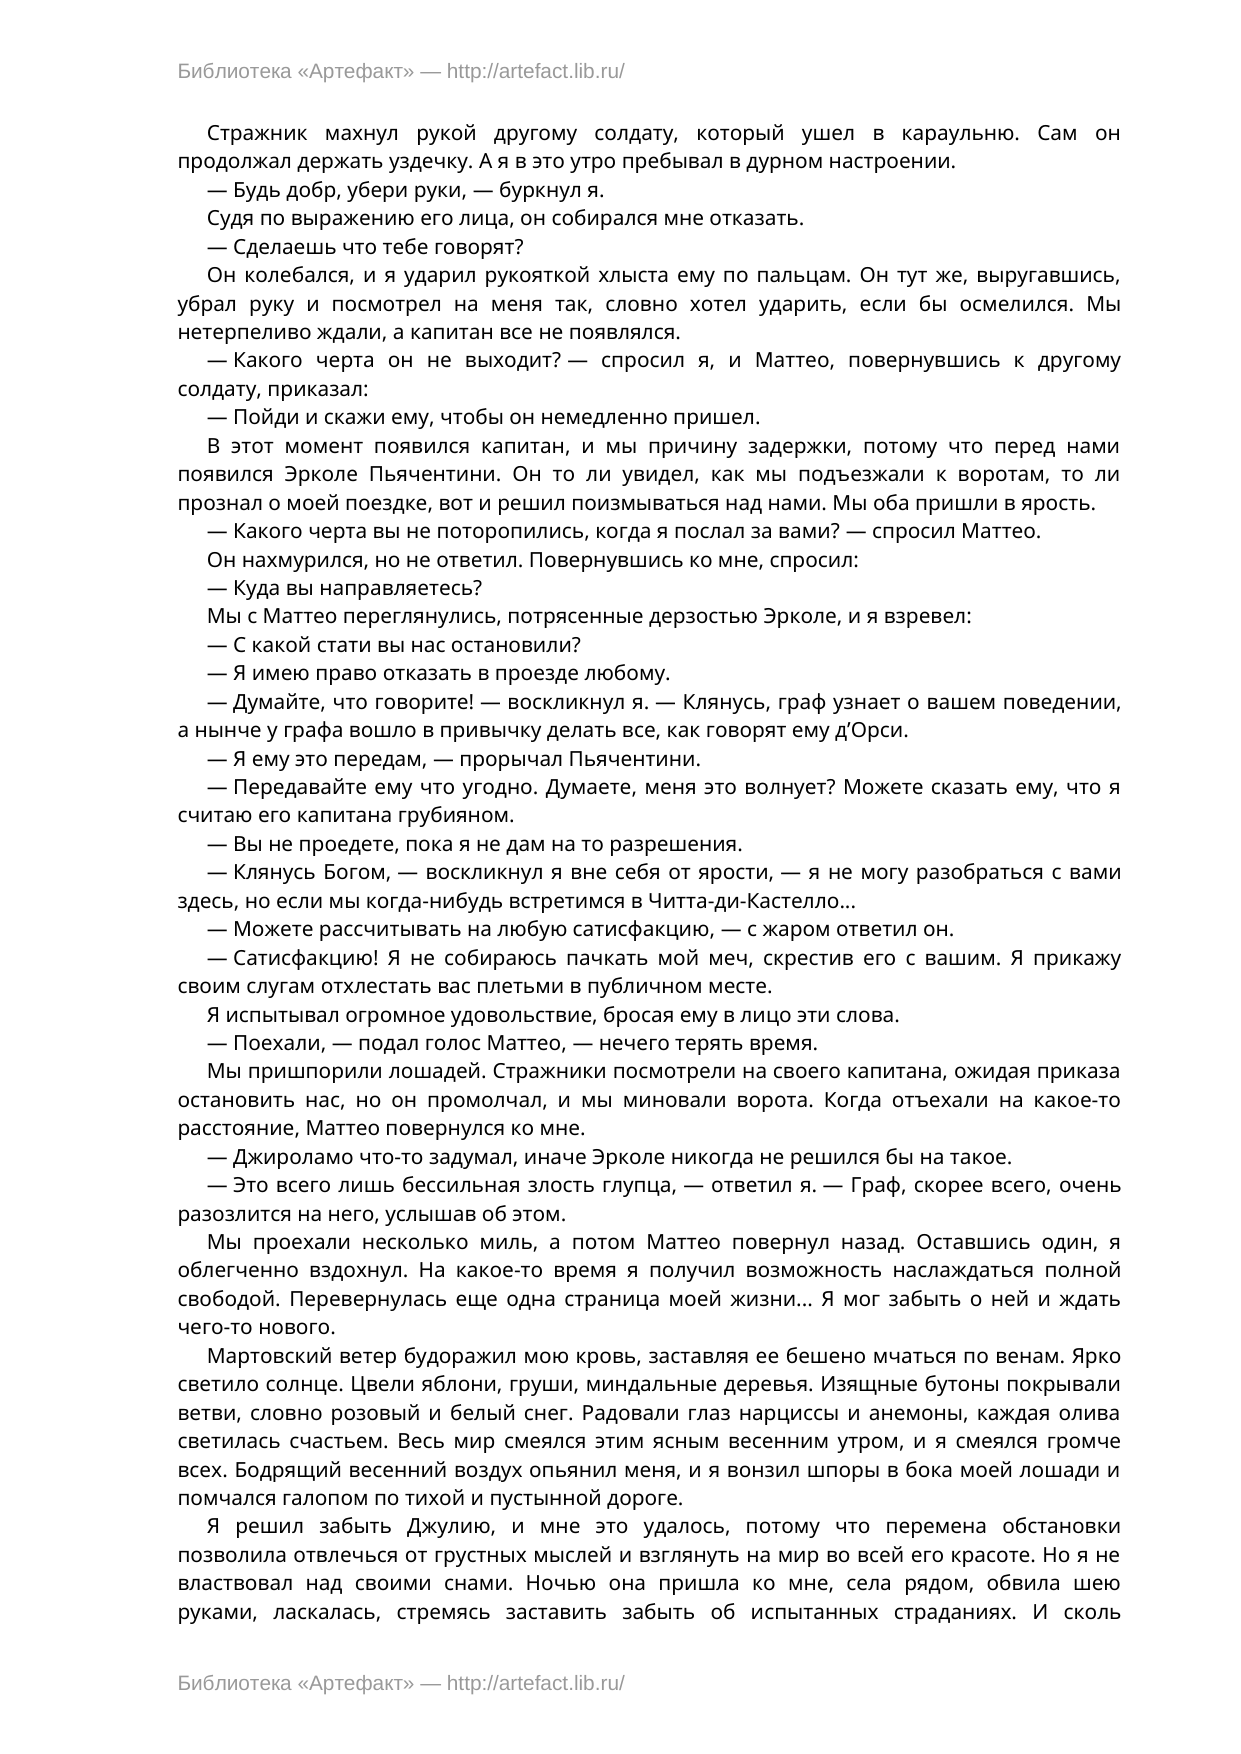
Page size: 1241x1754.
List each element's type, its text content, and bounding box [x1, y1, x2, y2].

text — Сатисфакцию! Я не собираюсь пачкать мой меч, скрестив его с вашим. Я прикажу своим слугам отхлестать вас плетьми в публичном месте. [177, 943, 1122, 1000]
text — Вы не проедете, пока я не дам на то разрешения. [177, 829, 1122, 857]
text Он нахмурился, но не ответил. Повернувшись ко мне, спросил: [177, 545, 1122, 573]
text — Пойди и скажи ему, чтобы он немедленно пришел. [177, 402, 1122, 431]
text — Клянусь Богом, — воскликнул я вне себя от ярости, — я не могу разобраться с вами здесь, но если мы когда-нибудь встретимся в Читта-ди-Кастелло... [177, 857, 1122, 914]
text Стражник махнул рукой другому солдату, который ушел в караульню. Сам он продолжал держать уздечку. А я в это утро пребывал в дурном настроении. [177, 118, 1122, 175]
text Мартовский ветер будоражил мою кровь, заставляя ее бешено мчаться по венам. Ярко светило солнце. Цвели яблони, груши, миндальные деревья. Изящные бутоны покрывали ветви, словно розовый и белый снег. Радовали глаз нарциссы и анемоны, каждая олива светилась счастьем. Весь мир смеялся этим ясным весенним утром, и я смеялся громче всех. Бодрящий весенний воздух опьянил меня, и я вонзил шпоры в бока моей лошади и помчался галопом по тихой и пустынной дороге. [177, 1341, 1122, 1512]
text — Можете рассчитывать на любую сатисфакцию, — с жаром ответил он. [177, 914, 1122, 943]
text — Это всего лишь бессильная злость глупца, — ответил я. — Граф, скорее всего, очень разозлится на него, услышав об этом. [177, 1170, 1122, 1227]
text — Передавайте ему что угодно. Думаете, меня это волнует? Можете сказать ему, что я считаю его капитана грубияном. [177, 772, 1122, 829]
text Судя по выражению его лица, он собирался мне отказать. [177, 203, 1122, 232]
text Мы проехали несколько миль, а потом Маттео повернул назад. Оставшись один, я облегченно вздохнул. На какое-то время я получил возможность наслаждаться полной свободой. Перевернулась еще одна страница моей жизни... Я мог забыть о ней и ждать чего-то нового. [177, 1227, 1122, 1341]
text — Я имею право отказать в проезде любому. [177, 658, 1122, 687]
text — С какой стати вы нас остановили? [177, 630, 1122, 658]
text Мы с Маттео переглянулись, потрясенные дерзостью Эрколе, и я взревел: [177, 602, 1122, 630]
text — Сделаешь что тебе говорят? [177, 232, 1122, 260]
text Он колебался, и я ударил рукояткой хлыста ему по пальцам. Он тут же, выругавшись, убрал руку и посмотрел на меня так, словно хотел ударить, если бы осмелился. Мы нетерпеливо ждали, а капитан все не появлялся. [177, 260, 1122, 346]
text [177, 1512, 1122, 1625]
text — Какого черта он не выходит? — спросил я, и Маттео, повернувшись к другому солдату, приказал: [177, 346, 1122, 402]
text — Я ему это передам, — прорычал Пьячентини. [177, 744, 1122, 772]
text Мы пришпорили лошадей. Стражники посмотрели на своего капитана, ожидая приказа остановить нас, но он промолчал, и мы миновали ворота. Когда отъехали на какое-то расстояние, Маттео повернулся ко мне. [177, 1057, 1122, 1142]
text — Какого черта вы не поторопились, когда я послал за вами? — спросил Маттео. [177, 516, 1122, 545]
text — Думайте, что говорите! — воскликнул я. — Клянусь, граф узнает о вашем поведении, а нынче у графа вошло в привычку делать все, как говорят ему д’Орси. [177, 687, 1122, 744]
text — Куда вы направляетесь? [177, 573, 1122, 602]
text — Будь добр, убери руки, — буркнул я. [177, 175, 1122, 203]
text — Поехали, — подал голос Маттео, — нечего терять время. [177, 1028, 1122, 1057]
text Я испытывал огромное удовольствие, бросая ему в лицо эти слова. [177, 1000, 1122, 1028]
text В этот момент появился капитан, и мы причину задержки, потому что перед нами появился Эрколе Пьячентини. Он то ли увидел, как мы подъезжали к воротам, то ли прознал о моей поездке, вот и решил поизмываться над нами. Мы оба пришли в ярость. [177, 431, 1122, 516]
text — Джироламо что-то задумал, иначе Эрколе никогда не решился бы на такое. [177, 1142, 1122, 1170]
